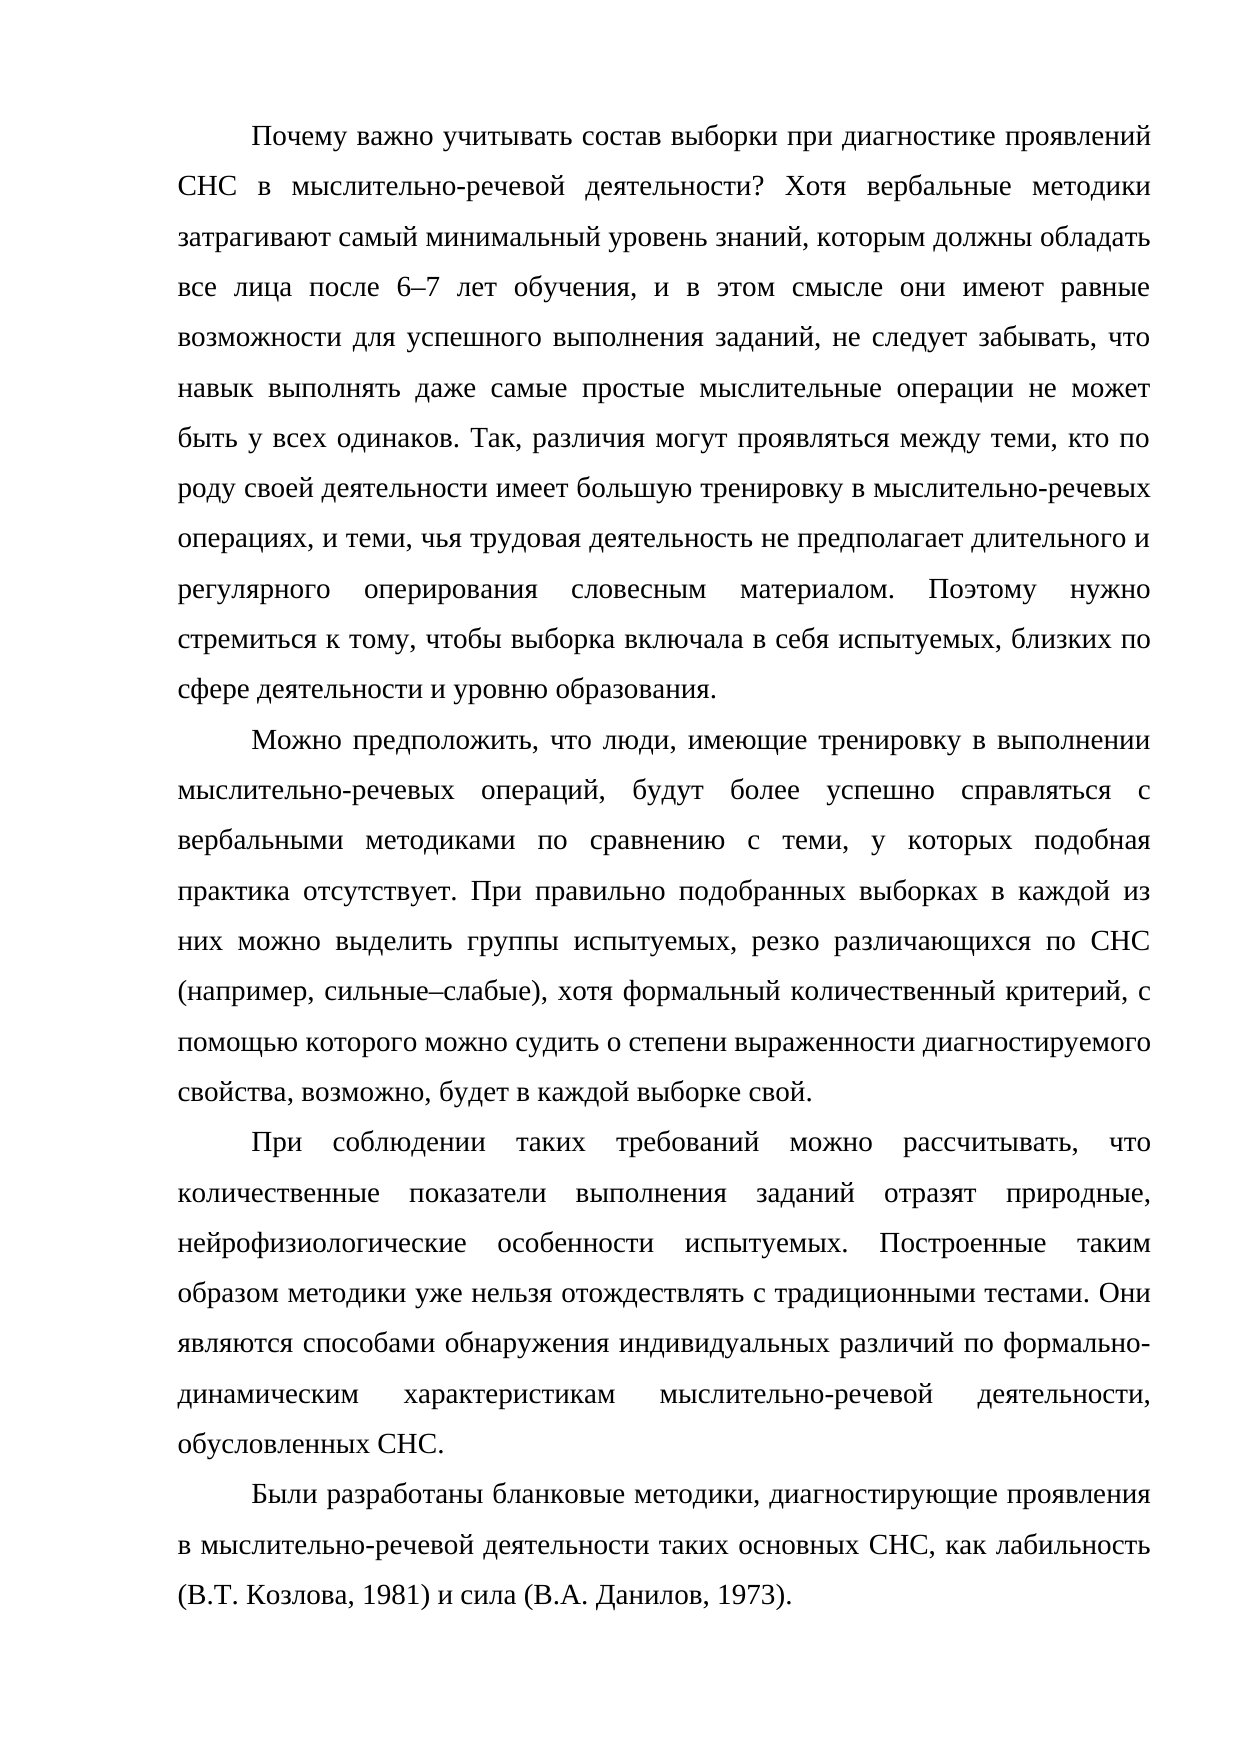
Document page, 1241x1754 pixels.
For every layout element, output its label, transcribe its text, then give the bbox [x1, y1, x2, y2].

text При соблюдении таких требований можно рассчитывать, что количественные показатели выполнения заданий отразят природные, нейрофизиологические особенности испытуемых. Построенные таким образом методики уже нельзя отождествлять с традиционными тестами. Они являются способами обнаружения индивидуальных различий по формально-динамическим характеристикам мыслительно-речевой деятельности, обусловленных СНС. [177, 1124, 1152, 1460]
text Почему важно учитывать состав выборки при диагностике проявлений СНС в мыслительно-речевой деятельности? Хотя вербальные методики затрагивают самый минимальный уровень знаний, которым должны обладать все лица после 6–7 лет обучения, и в этом смысле они имеют равные возможности для успешного выполнения заданий, не следует забывать, что навык выполнять даже самые простые мыслительные операции не может быть у всех одинаков. Так, различия могут проявляться между теми, кто по роду своей деятельности имеет большую тренировку в мыслительно-речевых операциях, и теми, чья трудовая деятельность не предполагает длительного и регулярного оперирования словесным материалом. Поэтому нужно стремиться к тому, чтобы выборка включала в себя испытуемых, близких по сфере деятельности и уровню образования. [177, 118, 1152, 705]
text Были разработаны бланковые методики, диагностирующие проявления в мыслительно-речевой деятельности таких основных СНС, как лабильность (В.Т. Козлова, 1981) и сила (В.А. Данилов, 1973). [177, 1477, 1152, 1611]
text Можно предположить, что люди, имеющие тренировку в выполнении мыслительно-речевых операций, будут более успешно справляться с вербальными методиками по сравнению с теми, у которых подобная практика отсутствует. При правильно подобранных выборках в каждой из них можно выделить группы испытуемых, резко различающихся по СНС (например, сильные–слабые), хотя формальный количественный критерий, с помощью которого можно судить о степени выраженности диагностируемого свойства, возможно, будет в каждой выборке свой. [177, 722, 1152, 1108]
